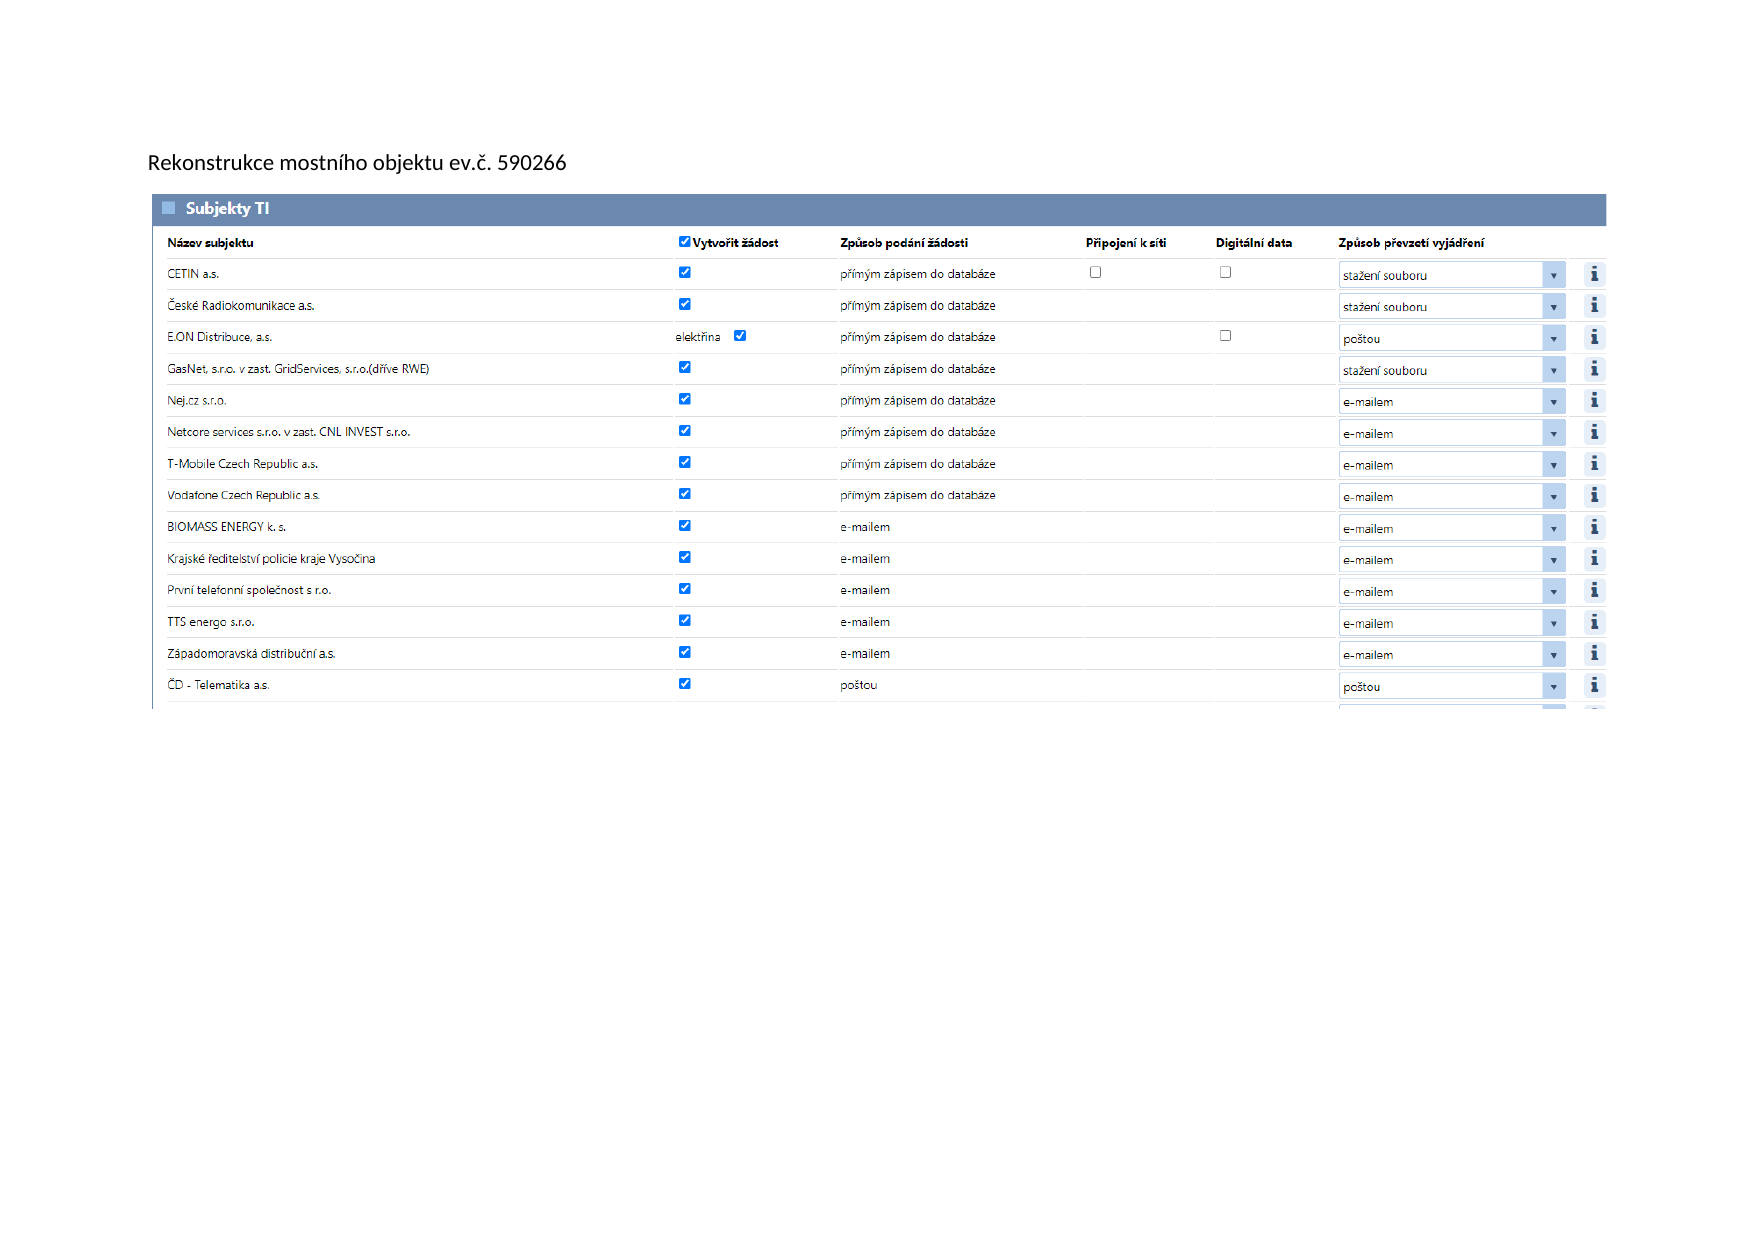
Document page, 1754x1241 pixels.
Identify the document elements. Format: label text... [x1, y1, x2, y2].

picture [147, 194, 1607, 709]
text Rekonstrukce mostního objektu ev.č. 590266 [148, 148, 1606, 176]
